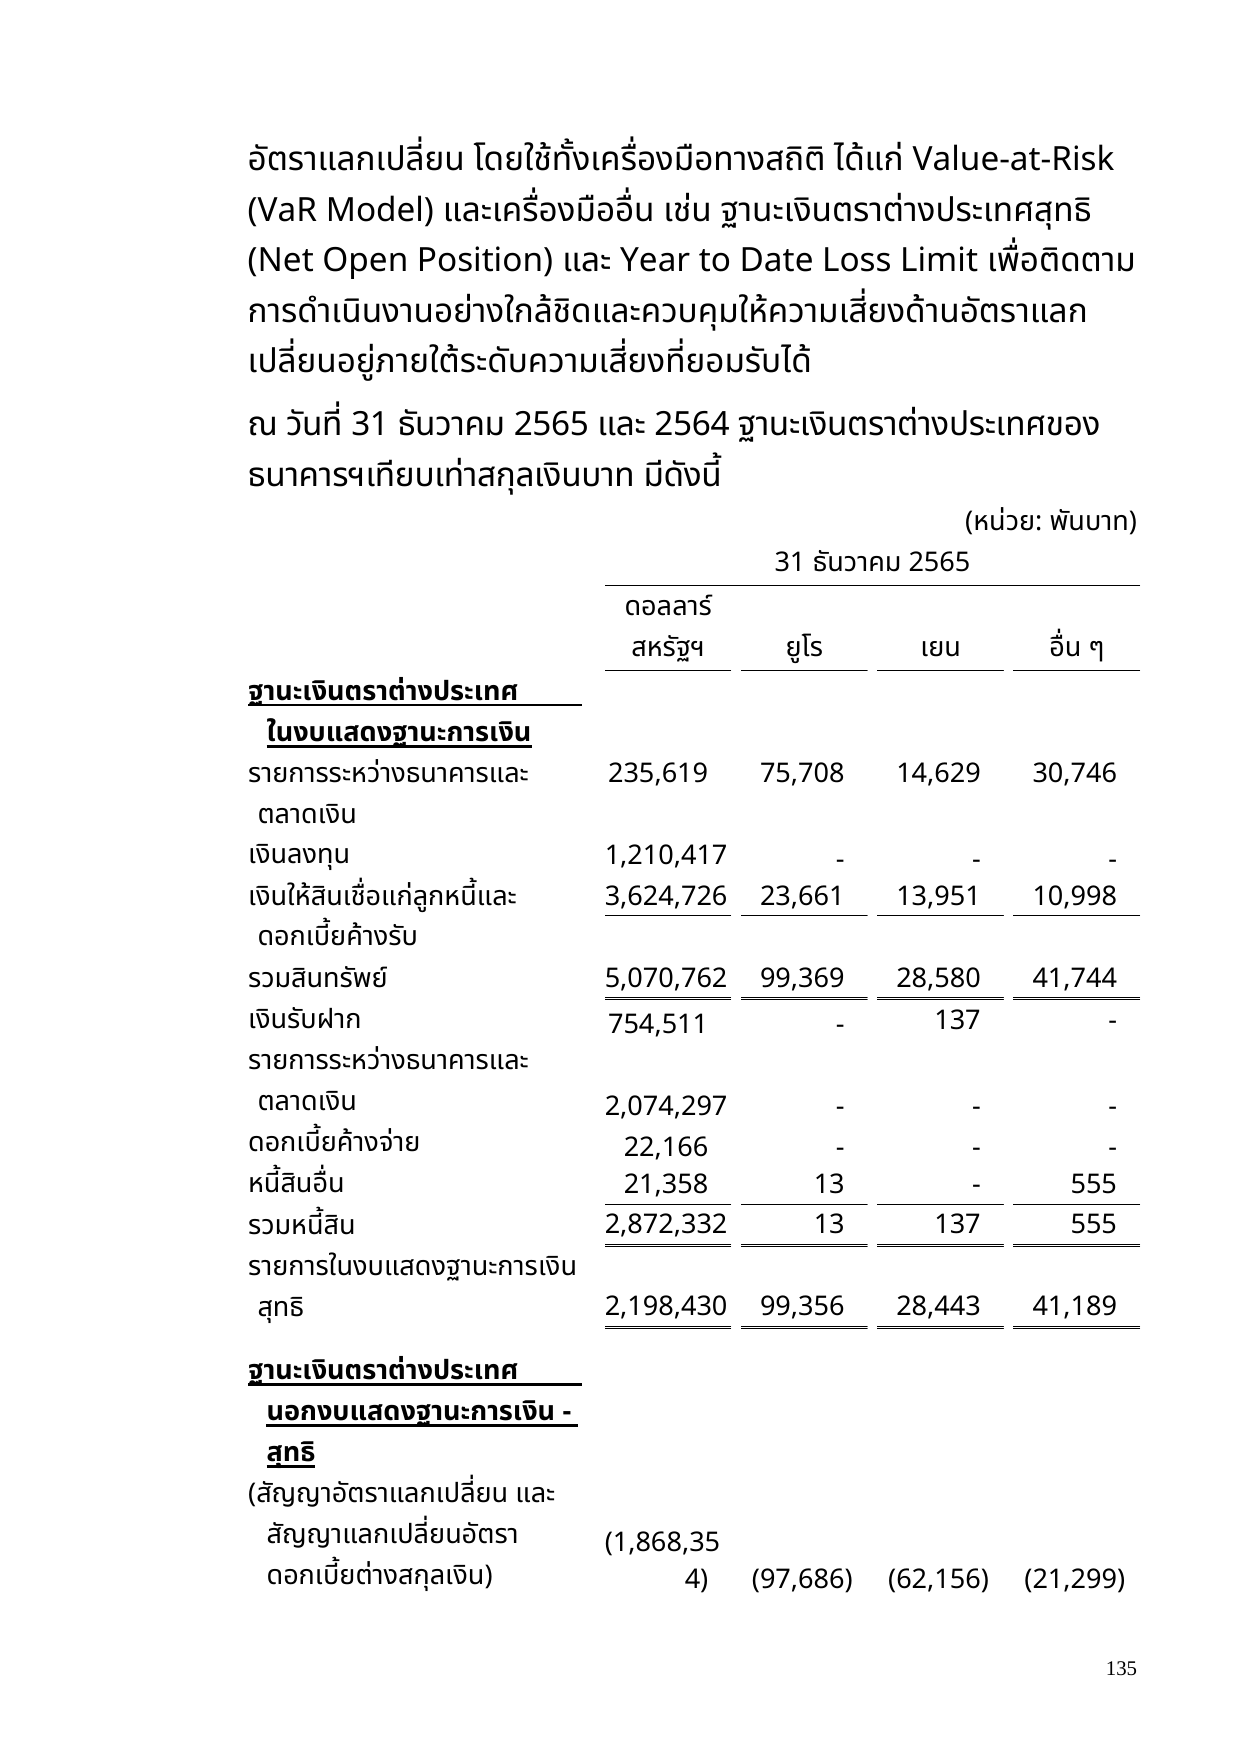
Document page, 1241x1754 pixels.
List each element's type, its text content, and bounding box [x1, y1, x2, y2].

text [247, 135, 1137, 388]
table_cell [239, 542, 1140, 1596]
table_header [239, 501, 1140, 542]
text ณ วันที่ 31 ธันวาคม 2565 และ 2564 ฐานะเงินตราต่างประเทศของธนาคารฯเทียบเท่าสกุลเงินบาท มีดังนี้ [247, 400, 1137, 501]
